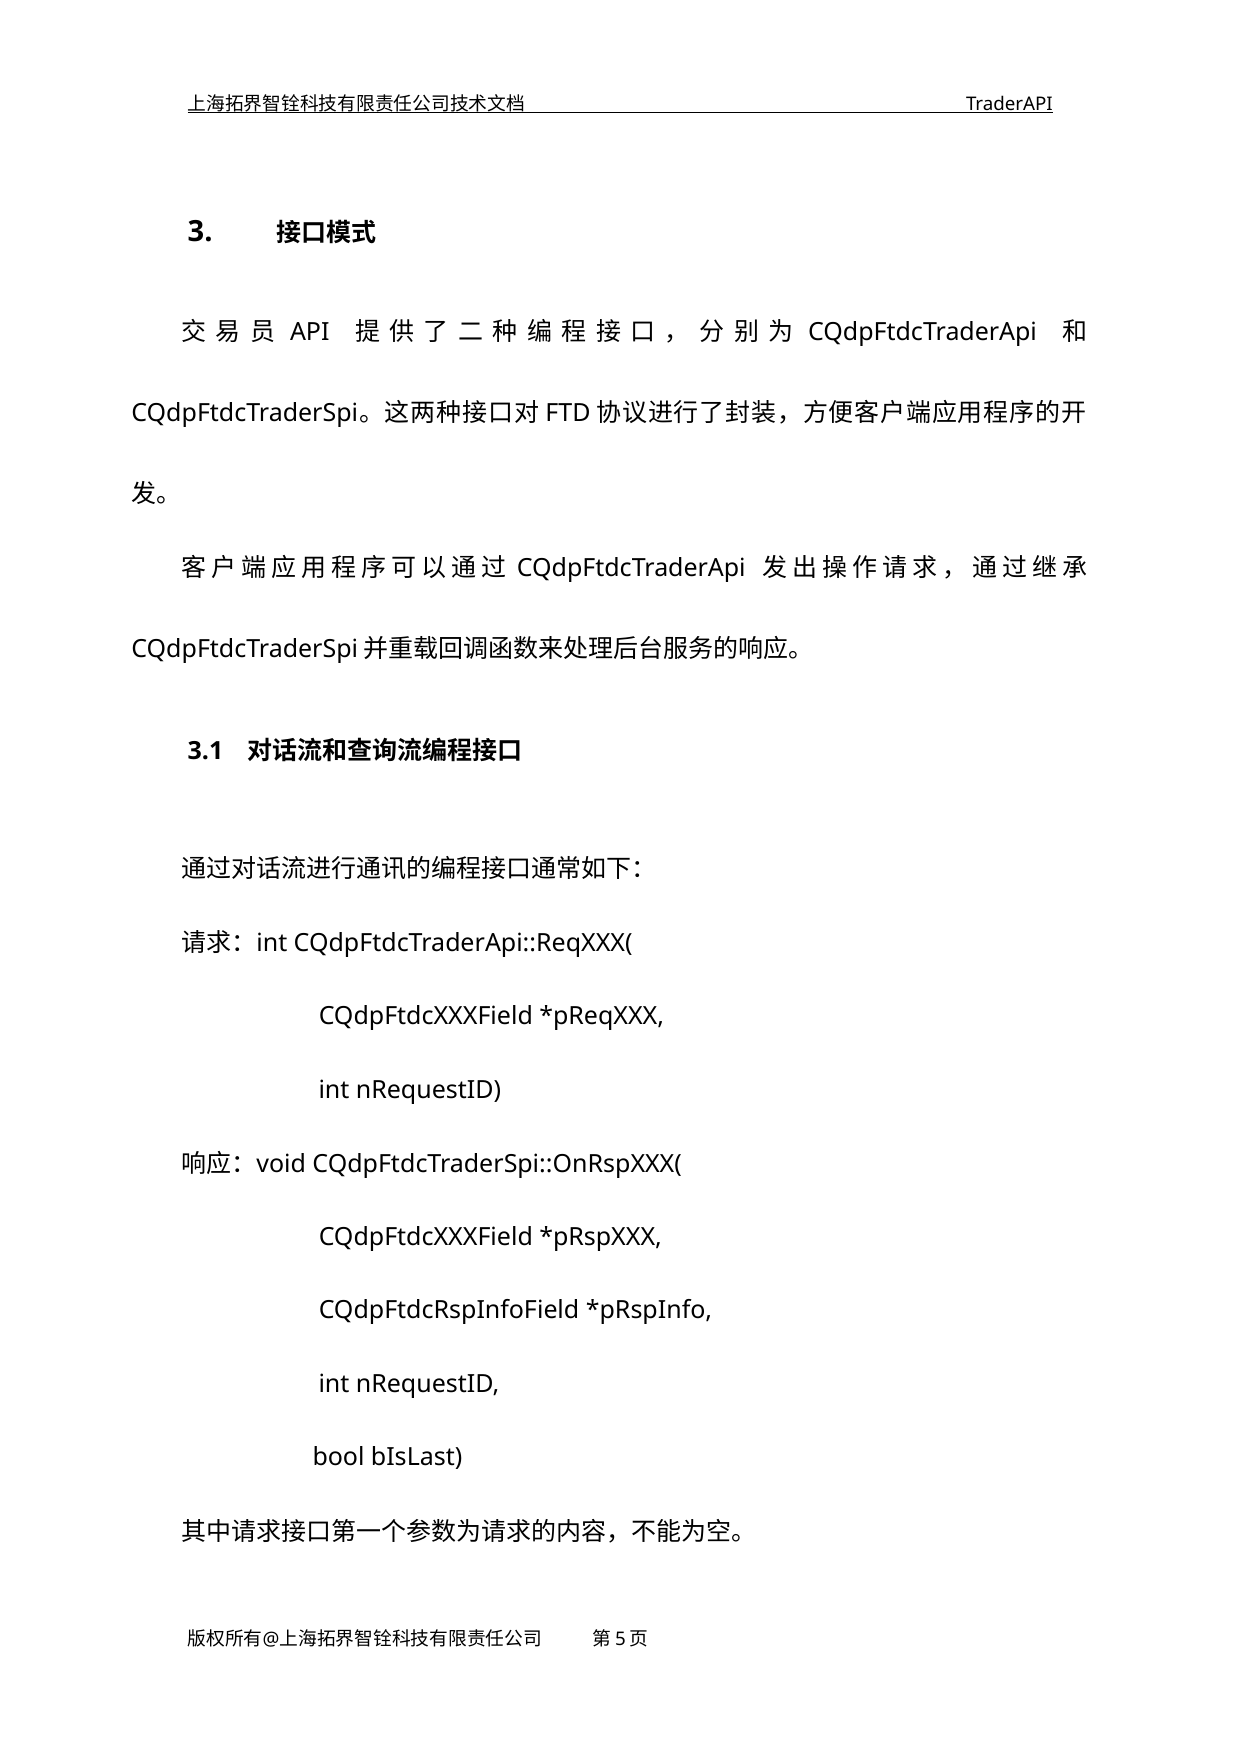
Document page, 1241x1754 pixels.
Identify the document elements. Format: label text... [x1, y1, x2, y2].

text int nRequestID, [218, 1350, 1087, 1415]
subtitle 对话流和查询流编程接口 [187, 716, 1053, 781]
text 交易员API 提供了二种编程接口，分别为CQdpFtdcTraderApi 和CQdpFtdcTraderSpi。这两种接口对FTD协议进行了封装，方便客户端应用程序的开发。 [131, 297, 1087, 524]
text CQdpFtdcRspInfoField *pRspInfo, [231, 1277, 1087, 1342]
subtitle 接口模式 [187, 197, 1053, 262]
text 通过对话流进行通讯的编程接口通常如下： [131, 834, 1087, 899]
text 请求：int CQdpFtdcTraderApi::ReqXXX( [131, 908, 1087, 973]
text CQdpFtdcXXXField *pRspXXX, [218, 1203, 1087, 1268]
text bool bIsLast) [188, 1424, 1087, 1489]
text CQdpFtdcXXXField *pReqXXX, [218, 982, 1087, 1047]
text 客户端应用程序可以通过CQdpFtdcTraderApi 发出操作请求，通过继承CQdpFtdcTraderSpi并重载回调函数来处理后台服务的响应。 [131, 533, 1087, 679]
text int nRequestID) [218, 1056, 1087, 1121]
text 响应：void CQdpFtdcTraderSpi::OnRspXXX( [131, 1129, 1087, 1194]
text 其中请求接口第一个参数为请求的内容，不能为空。 [131, 1497, 1087, 1562]
